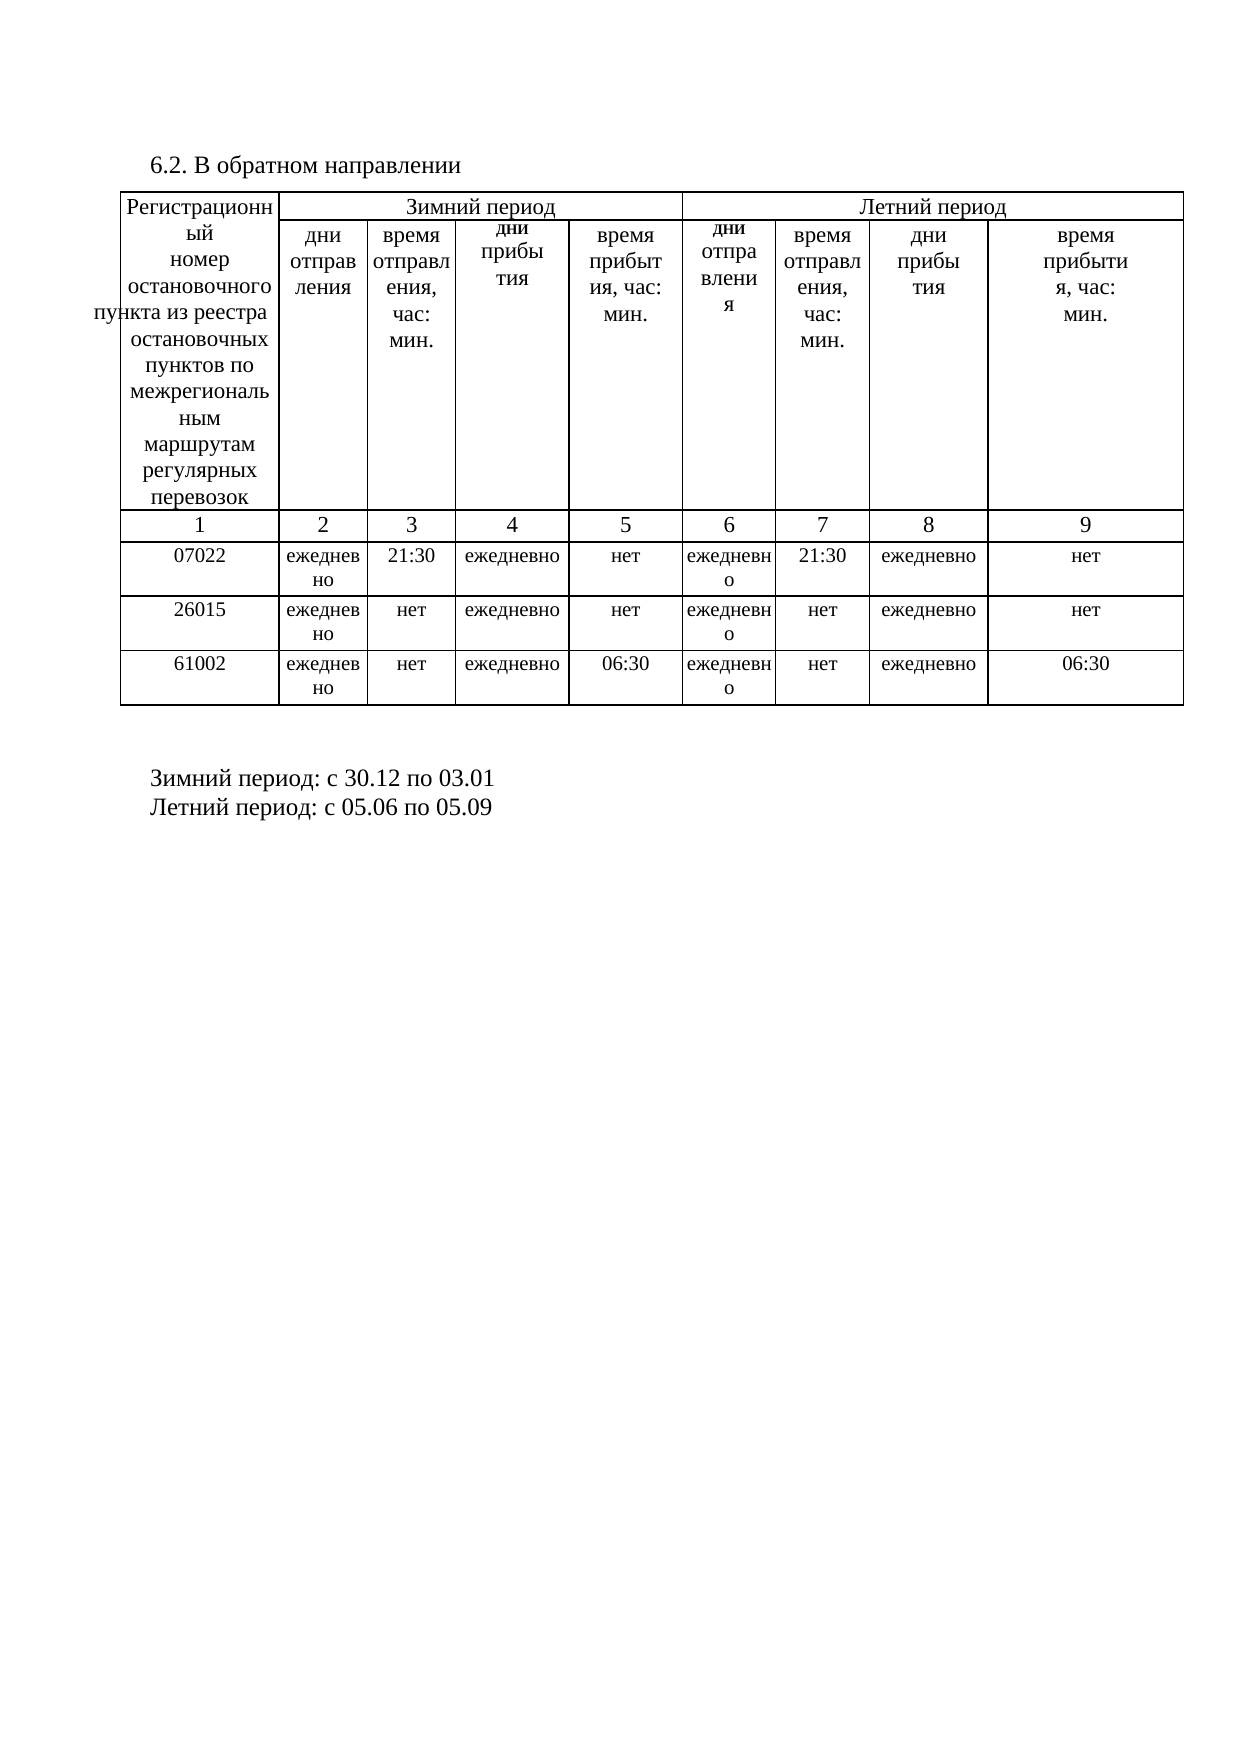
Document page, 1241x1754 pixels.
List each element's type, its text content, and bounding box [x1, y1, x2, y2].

table_cell ДНИ отпра влени я [683, 221, 775, 509]
table_cell ежедневно [280, 543, 367, 595]
table_cell нет [570, 597, 682, 650]
table_cell ежедневно [456, 651, 568, 704]
table_header Зимний период [280, 193, 682, 219]
table_cell нет [776, 651, 869, 704]
table_cell 2 [280, 511, 367, 541]
table_cell дни прибы тия [870, 221, 987, 509]
table_cell нет [570, 543, 682, 595]
table_cell 1 [121, 511, 278, 541]
table_cell ежедневно [870, 597, 987, 650]
table_cell 61002 [121, 651, 278, 704]
table_header Летний период [683, 193, 1183, 219]
table_cell 4 [456, 511, 568, 541]
table_cell 26015 [121, 597, 278, 650]
table_cell нет [368, 651, 455, 704]
table_cell ежедневно [280, 597, 367, 650]
table_header Регистрационный номер остановочного пункта из реестра остановочных пунктов по межрегиональным маршрутам регулярных перевозок [121, 193, 278, 509]
table_cell время прибыти я, час: мин. [989, 221, 1183, 509]
text Летний период: с 05.06 по 05.09 [150, 792, 1090, 821]
table_cell нет [989, 597, 1183, 650]
table_cell время отправл ения, час: мин. [776, 221, 869, 509]
table_cell нет [776, 597, 869, 650]
table_cell ежедневно [280, 651, 367, 704]
table_cell 21:30 [776, 543, 869, 595]
table_cell 06:30 [570, 651, 682, 704]
table_cell 6 [683, 511, 775, 541]
table_cell 8 [870, 511, 987, 541]
table_cell ежедневно [456, 543, 568, 595]
text Зимний период: с 30.12 по 03.01 [150, 763, 1090, 792]
text 6.2. В обратном направлении [150, 150, 1090, 179]
table_cell 7 [776, 511, 869, 541]
table_cell ДНИ прибы тия [456, 221, 568, 509]
table_cell время отправл ения, час: мин. [368, 221, 455, 509]
table_cell ежедневно [683, 597, 775, 650]
table_cell нет [989, 543, 1183, 595]
table_cell ежедневно [870, 651, 987, 704]
table_cell время прибыт ия, час: мин. [570, 221, 682, 509]
table_cell ежедневно [870, 543, 987, 595]
table_cell 21:30 [368, 543, 455, 595]
table_cell дни отправ ления [280, 221, 367, 509]
table_cell ежедневно [683, 651, 775, 704]
table_cell 07022 [121, 543, 278, 595]
table_cell ежедневно [456, 597, 568, 650]
table_cell 9 [989, 511, 1183, 541]
table_cell ежедневно [683, 543, 775, 595]
table_cell 3 [368, 511, 455, 541]
table_cell 5 [570, 511, 682, 541]
table_cell 06:30 [989, 651, 1183, 704]
table_cell нет [368, 597, 455, 650]
